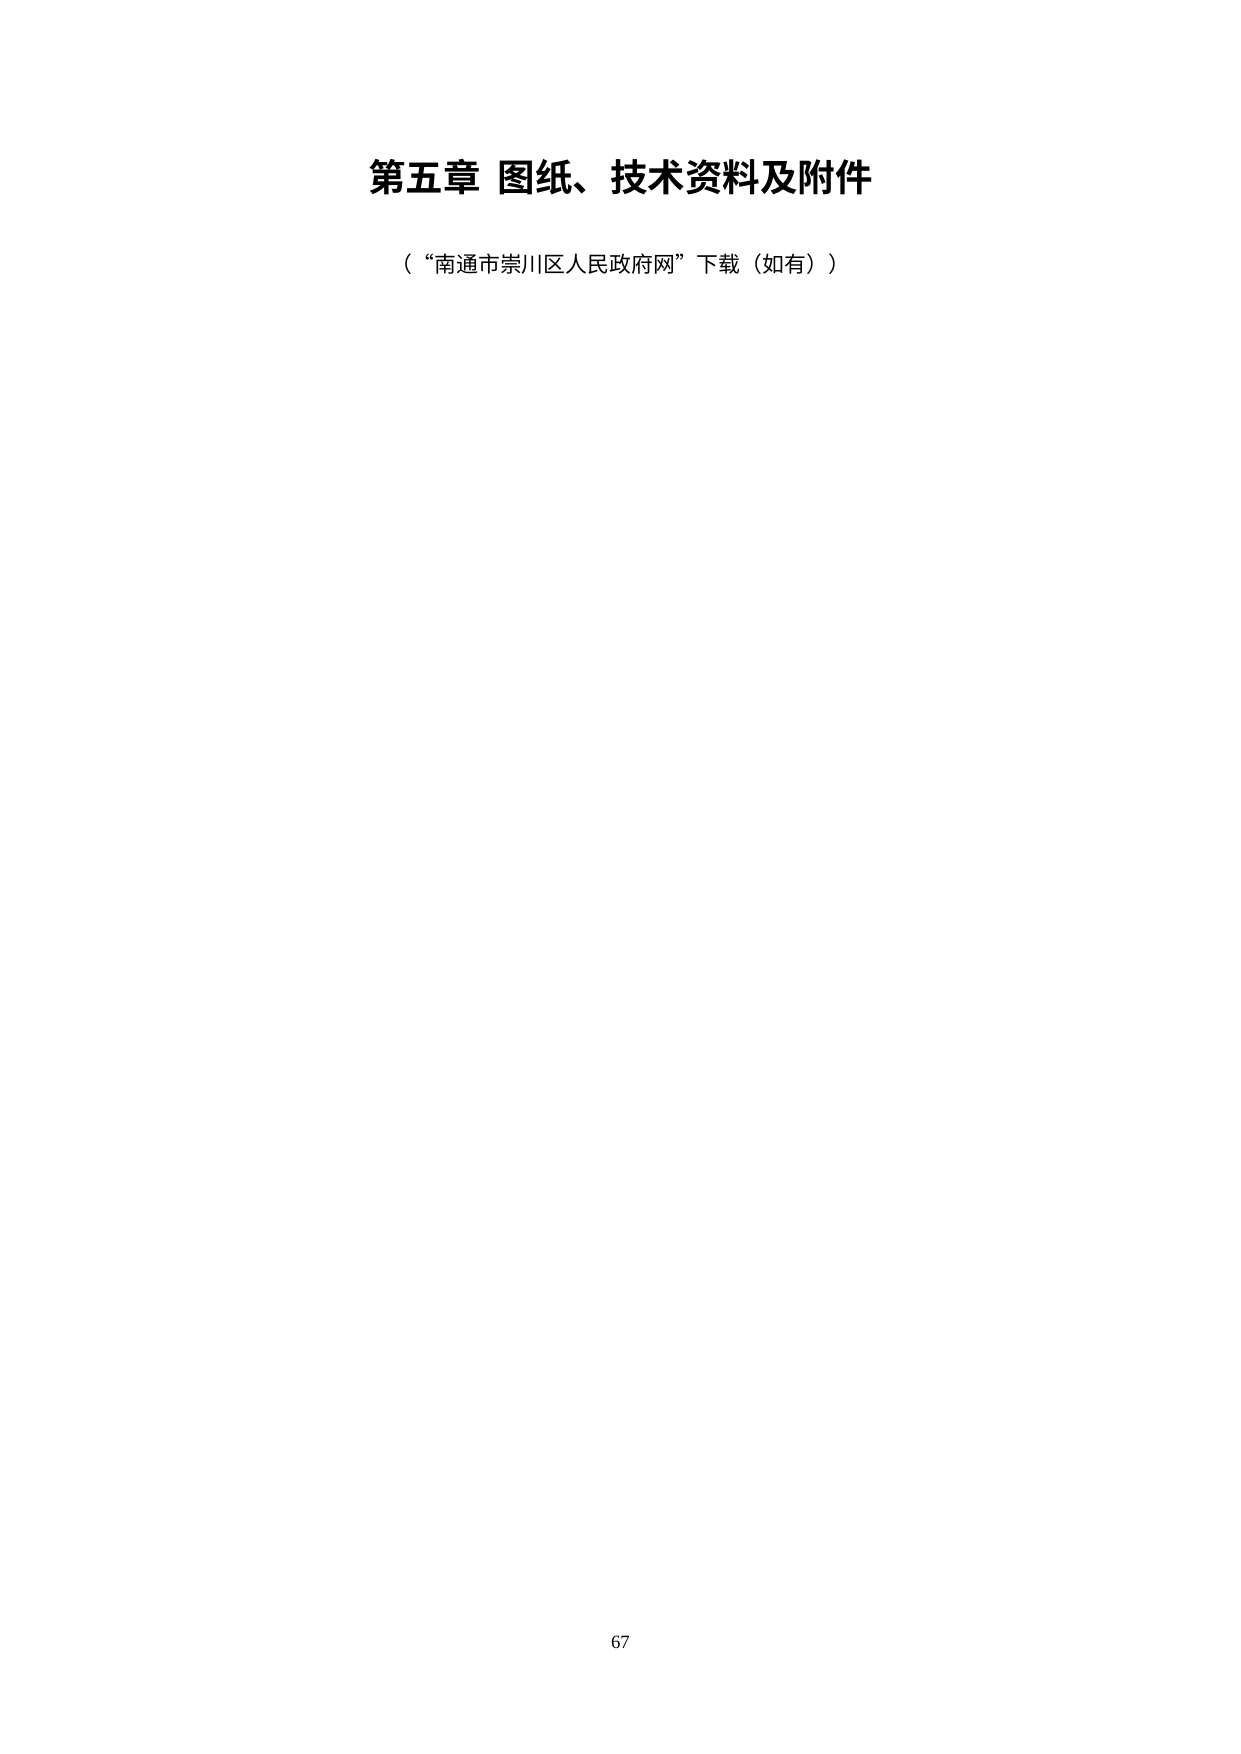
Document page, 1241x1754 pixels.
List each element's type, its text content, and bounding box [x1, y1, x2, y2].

text （“南通市崇川区人民政府网”下载（如有）） [142, 247, 1098, 279]
subtitle 第五章 图纸、技术资料及附件 [142, 148, 1098, 202]
